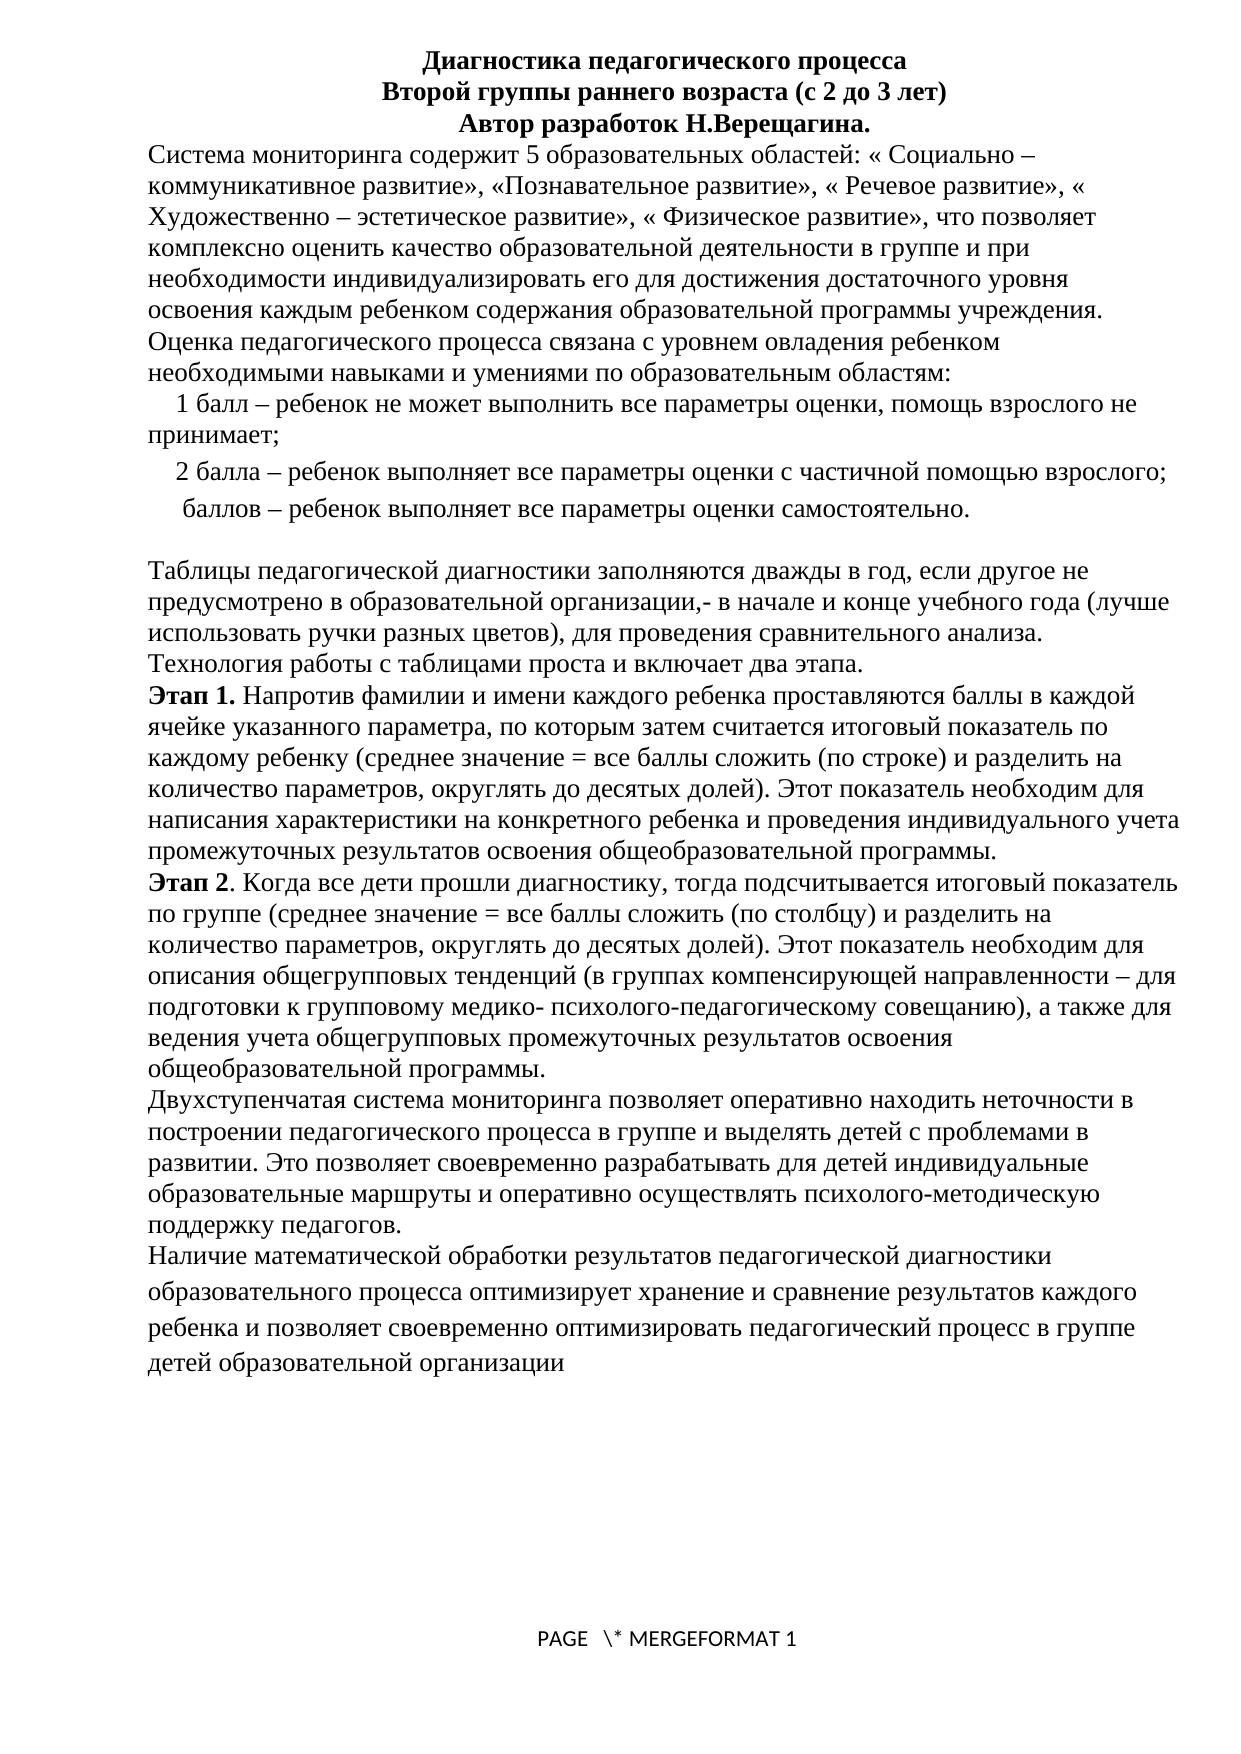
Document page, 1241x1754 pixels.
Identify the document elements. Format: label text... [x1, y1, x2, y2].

text  баллов – ребенок выполняет все параметры оценки самостоятельно. [148, 492, 1181, 523]
text  1 балл – ребенок не может выполнить все параметры оценки, помощь взрослого не принимает; [148, 387, 1181, 449]
text Этап 2. Когда все дети прошли диагностику, тогда подсчитывается итоговый показатель по группе (среднее значение = все баллы сложить (по столбцу) и разделить на количество параметров, округлять до десятых долей). Этот показатель необходим для описания общегрупповых тенденций (в группах компенсирующей направленности – для подготовки к групповому медико- психолого-педагогическому совещанию), а также для ведения учета общегрупповых промежуточных результатов освоения общеобразовательной программы. [148, 866, 1181, 1084]
text Наличие математической обработки результатов педагогической диагностики образовательного процесса оптимизирует хранение и сравнение результатов каждого ребенка и позволяет своевременно оптимизировать педагогический процесс в группе детей образовательной организации [148, 1239, 1181, 1378]
text Автор разработок Н.Верещагина. [148, 107, 1181, 138]
text Второй группы раннего возраста (с 2 до 3 лет) [148, 76, 1181, 107]
text Таблицы педагогической диагностики заполняются дважды в год, если другое не предусмотрено в образовательной организации,- в начале и конце учебного года (лучше использовать ручки разных цветов), для проведения сравнительного анализа. Технология работы с таблицами проста и включает два этапа. [148, 554, 1181, 679]
text Система мониторинга содержит 5 образовательных областей: « Социально – коммуникативное развитие», «Познавательное развитие», « Речевое развитие», « Художественно – эстетическое развитие», « Физическое развитие», что позволяет комплексно оценить качество образовательной деятельности в группе и при необходимости индивидуализировать его для достижения достаточного уровня освоения каждым ребенком содержания образовательной программы учреждения. [148, 138, 1181, 325]
text Диагностика педагогического процесса [148, 44, 1181, 76]
text  2 балла – ребенок выполняет все параметры оценки с частичной помощью взрослого; [148, 455, 1181, 486]
text Этап 1. Напротив фамилии и имени каждого ребенка проставляются баллы в каждой ячейке указанного параметра, по которым затем считается итоговый показатель по каждому ребенку (среднее значение = все баллы сложить (по строке) и разделить на количество параметров, округлять до десятых долей). Этот показатель необходим для написания характеристики на конкретного ребенка и проведения индивидуального учета промежуточных результатов освоения общеобразовательной программы. [148, 679, 1181, 866]
text Двухступенчатая система мониторинга позволяет оперативно находить неточности в построении педагогического процесса в группе и выделять детей с проблемами в развитии. Это позволяет своевременно разрабатывать для детей индивидуальные образовательные маршруты и оперативно осуществлять психолого-методическую поддержку педагогов. [148, 1084, 1181, 1239]
text Оценка педагогического процесса связана с уровнем овладения ребенком необходимыми навыками и умениями по образовательным областям: [148, 325, 1181, 387]
